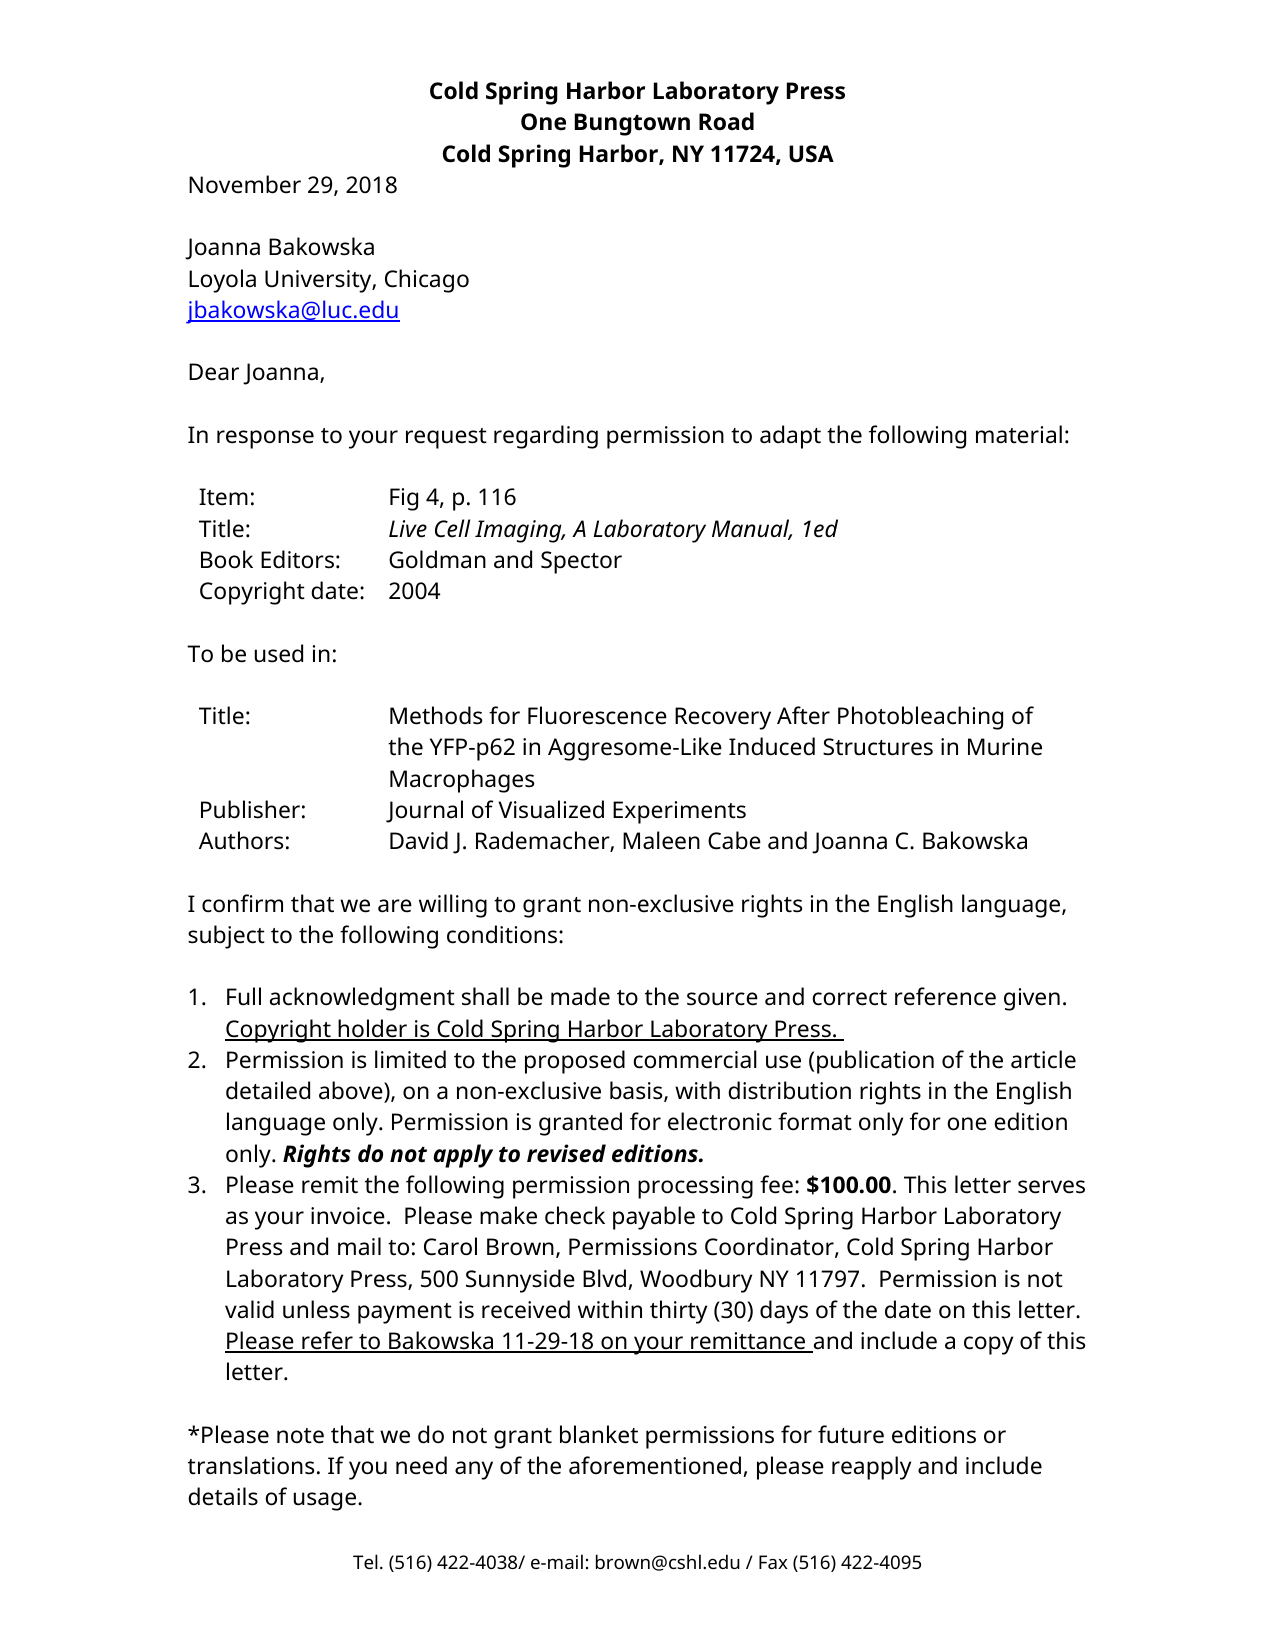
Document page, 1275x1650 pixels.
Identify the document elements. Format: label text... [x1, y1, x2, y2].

table_cell Goldman and Spector [377, 544, 1080, 575]
table_header Item: [188, 481, 377, 512]
text November 29, 2018 [187, 169, 1087, 200]
list Permission is limited to the proposed commercial use (publication of the article detailed above), on a non-exclusive basis, with distribution rights in the English language only. Permission is granted for electronic format only for one edition only. Rights do not apply to revised editions. [187, 1044, 1087, 1169]
table_cell David J. Rademacher, Maleen Cabe and Joanna C. Bakowska [377, 825, 1080, 856]
list Please remit the following permission processing fee: $100.00. This letter serves as your invoice. Please make check payable to Cold Spring Harbor Laboratory Press and mail to: , Permissions Coordinator, Cold Spring Harbor Laboratory Press, 500 Sunnyside Blvd, Woodbury NY 11797. Permission is not valid unless payment is received within thirty (30) days of the date on this letter. Please refer to Bakowska 11-29-18 on your remittance and include a copy of this letter. [187, 1169, 1087, 1387]
table_cell Publisher: [188, 794, 377, 825]
table_cell Authors: [188, 825, 377, 856]
text To be used in: [187, 637, 1087, 669]
table_cell Title: [188, 513, 377, 544]
table_cell Copyright date: [188, 575, 377, 606]
text Loyola University, Chicago [187, 262, 1087, 294]
table_cell Book Editors: [188, 544, 377, 575]
table_cell Journal of Visualized Experiments [377, 794, 1080, 825]
text In response to your request regarding permission to adapt the following material: [187, 419, 1087, 450]
text Dear Joanna, [187, 356, 1087, 387]
text I confirm that we are willing to grant non-exclusive rights in the English language, subject to the following conditions: [187, 887, 1087, 950]
text *Please note that we do not grant blanket permissions for future editions or translations. If you need any of the aforementioned, please reapply and include details of usage. [187, 1419, 1087, 1512]
table_header Fig 4, p. 116 [377, 481, 1080, 512]
table_header Title: [188, 700, 377, 794]
table_header Methods for Fluorescence Recovery After Photobleaching of the YFP-p62 in Aggresome-Like Induced Structures in Murine Macrophages [377, 700, 1080, 794]
list Full acknowledgment shall be made to the source and correct reference given. Copyright holder is Cold Spring Harbor Laboratory Press. [187, 981, 1087, 1044]
table_cell Live Cell Imaging, A Laboratory Manual, 1ed [377, 513, 1080, 544]
table_cell 2004 [377, 575, 1080, 606]
text jbakowska@luc.edu [187, 294, 1087, 325]
text Joanna Bakowska [187, 231, 1087, 262]
